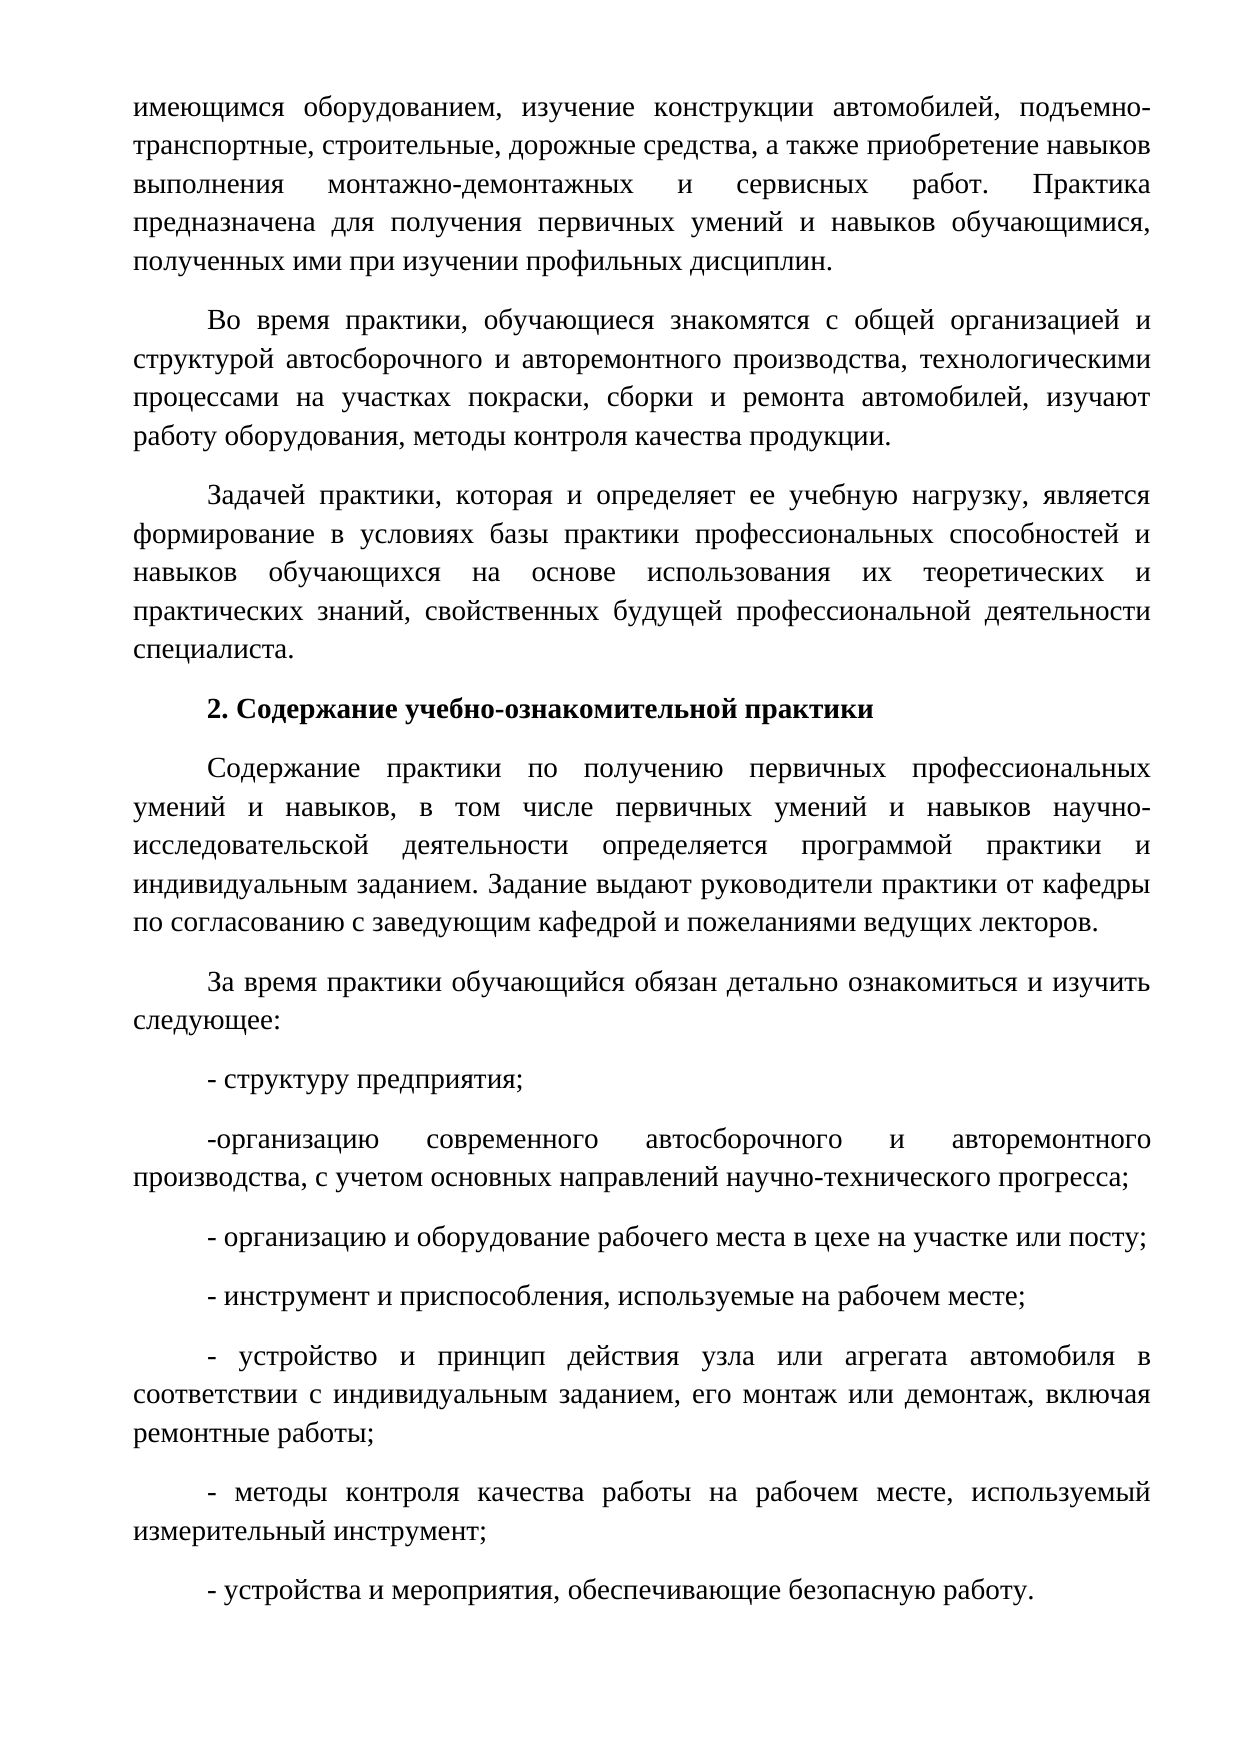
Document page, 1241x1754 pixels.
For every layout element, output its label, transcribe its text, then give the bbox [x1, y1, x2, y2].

text - устройство и принцип действия узла или агрегата автомобиля в соответствии с индивидуальным заданием, его монтаж или демонтаж, включая ремонтные работы; [133, 1338, 1152, 1448]
text -организацию современного автосборочного и авторемонтного производства, с учетом основных направлений научно-технического прогресса; [133, 1121, 1152, 1193]
text - структуру предприятия; [133, 1062, 1152, 1095]
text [133, 89, 1152, 276]
text Содержание практики по получению первичных профессиональных умений и навыков, в том числе первичных умений и навыков научно-исследовательской деятельности определяется программой практики и индивидуальным заданием. Задание выдают руководители практики от кафедры по согласованию с заведующим кафедрой и пожеланиями ведущих лекторов. [133, 750, 1152, 938]
text За время практики обучающийся обязан детально ознакомиться и изучить следующее: [133, 964, 1152, 1036]
text - методы контроля качества работы на рабочем месте, используемый измерительный инструмент; [133, 1474, 1152, 1546]
text - организацию и оборудование рабочего места в цехе на участке или посту; [133, 1219, 1152, 1252]
text Задачей практики, которая и определяет ее учебную нагрузку, является формирование в условиях базы практики профессиональных способностей и навыков обучающихся на основе использования их теоретических и практических знаний, свойственных будущей профессиональной деятельности специалиста. [133, 477, 1152, 665]
text Во время практики, обучающиеся знакомятся с общей организацией и структурой автосборочного и авторемонтного производства, технологическими процессами на участках покраски, сборки и ремонта автомобилей, изучают работу оборудования, методы контроля качества продукции. [133, 302, 1152, 451]
text 2. Содержание учебно-ознакомительной практики [133, 691, 1152, 724]
text - устройства и мероприятия, обеспечивающие безопасную работу. [133, 1572, 1152, 1606]
text - инструмент и приспособления, используемые на рабочем месте; [133, 1278, 1152, 1312]
